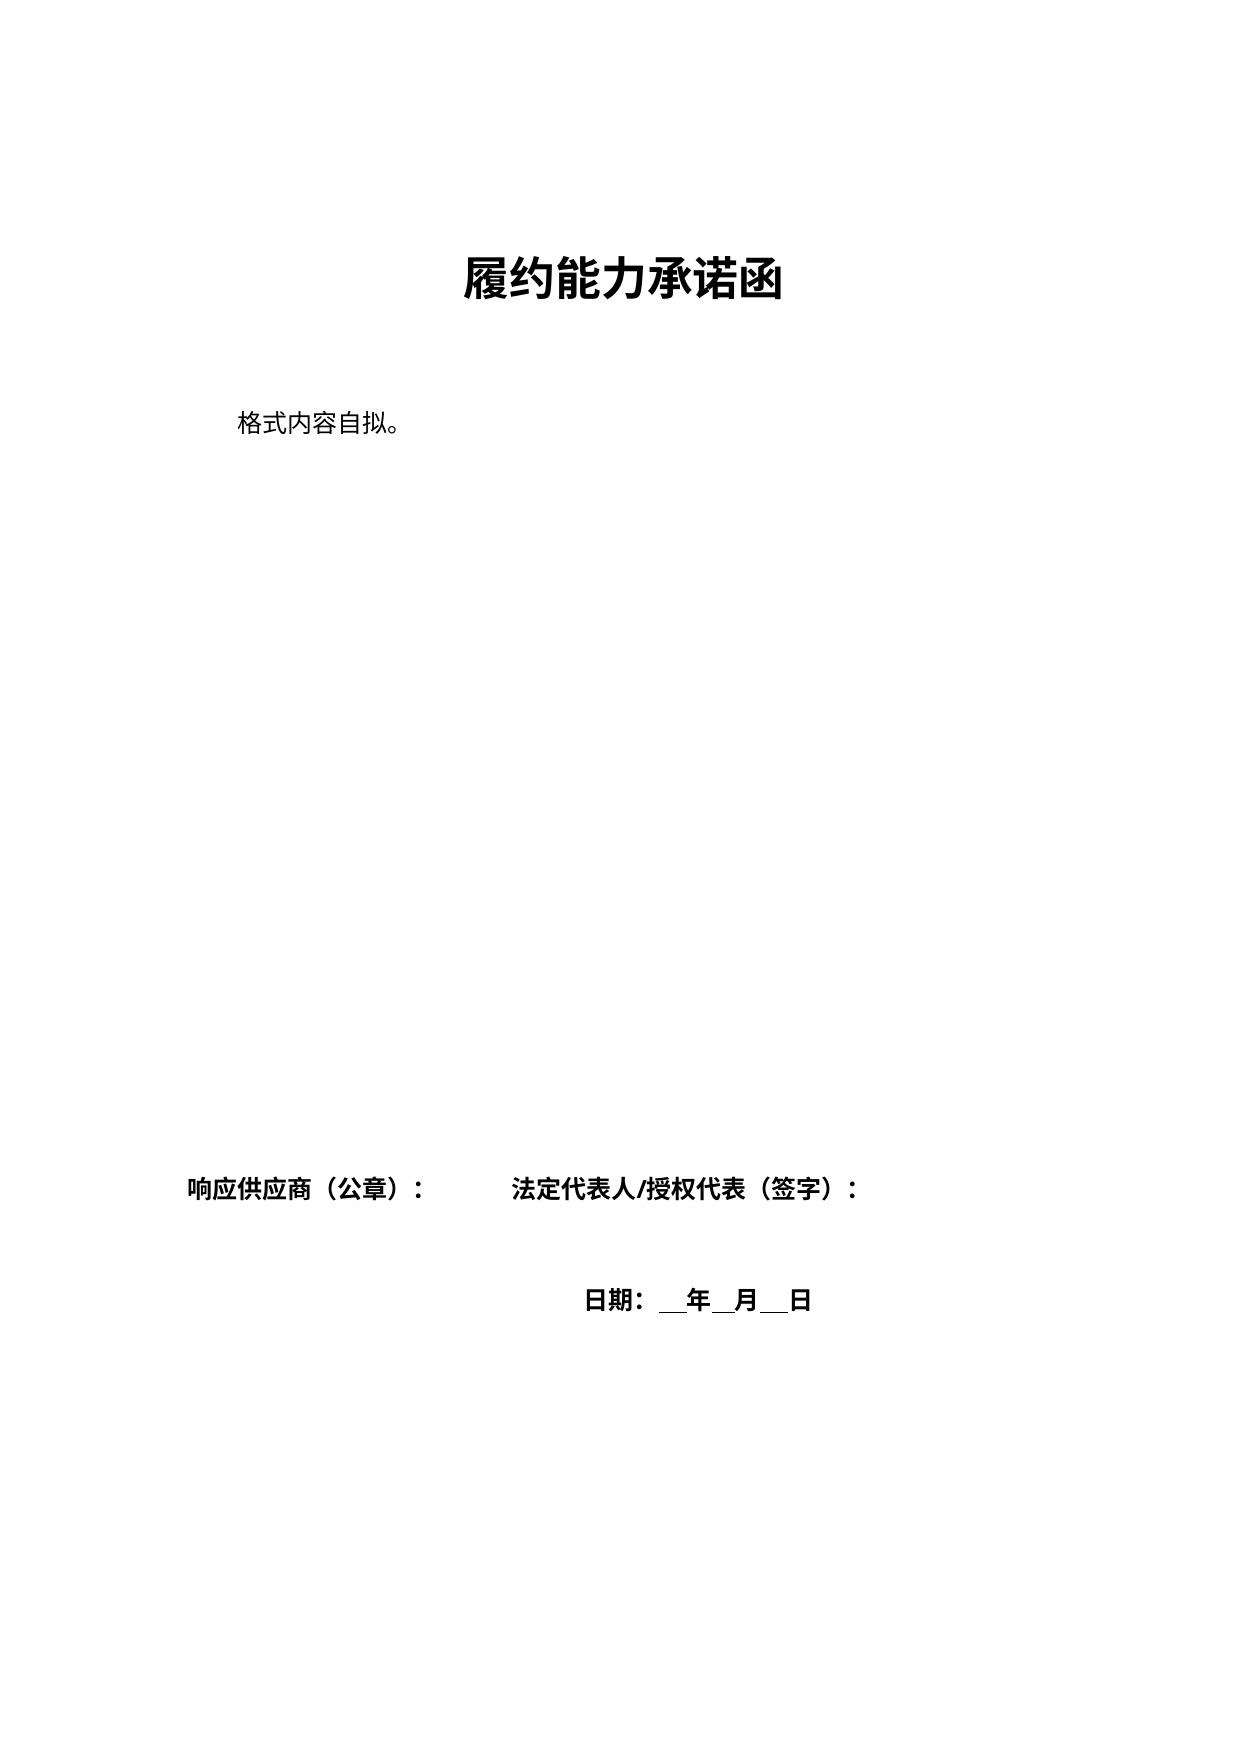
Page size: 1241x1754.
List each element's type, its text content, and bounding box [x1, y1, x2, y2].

text 响应供应商（公章）： 法定代表人/授权代表（签字）： [187, 1169, 1053, 1206]
text 格式内容自拟。 [187, 389, 1053, 454]
text 日期： 年 月 日 [187, 1281, 1053, 1317]
text 履约能力承诺函 [187, 227, 1053, 324]
